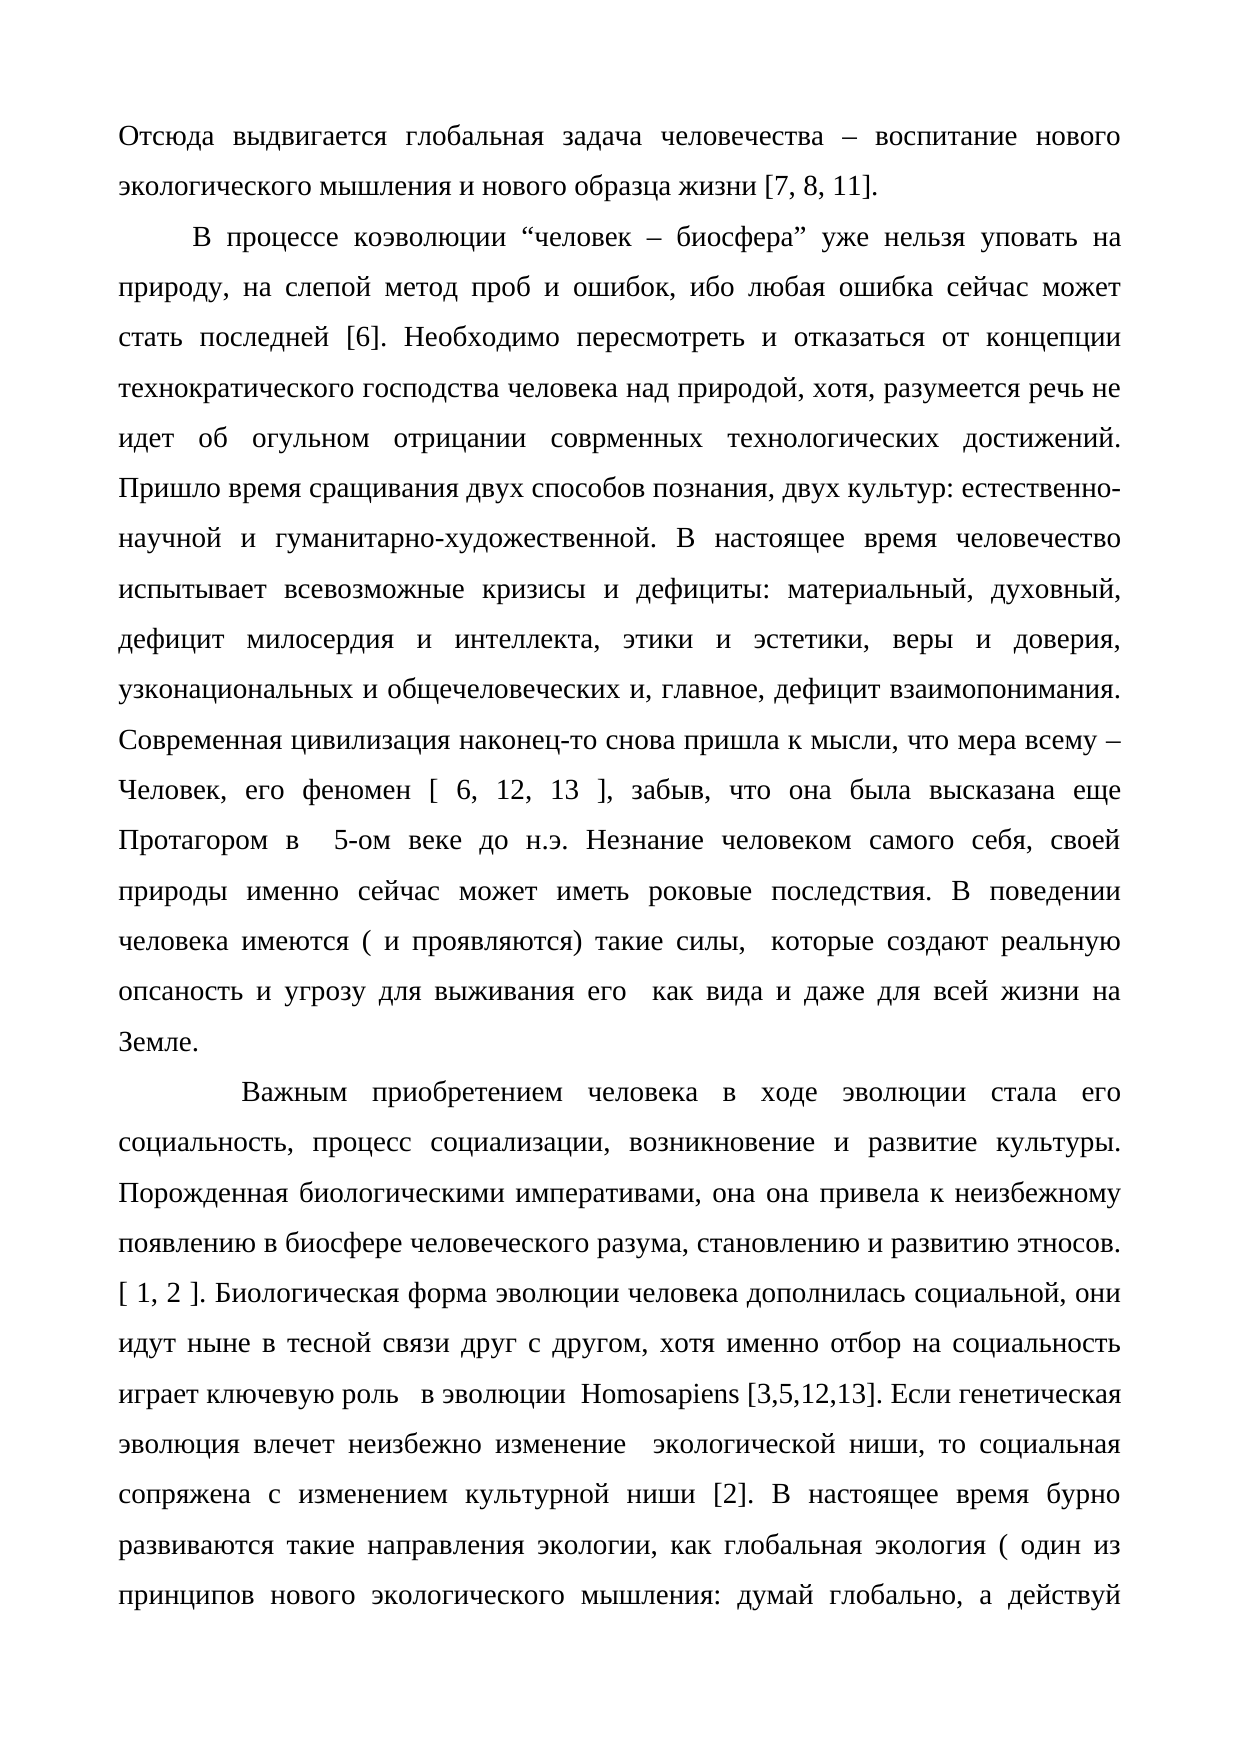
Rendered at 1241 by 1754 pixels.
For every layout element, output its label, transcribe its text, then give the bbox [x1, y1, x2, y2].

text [118, 118, 1122, 202]
text В процессе коэволюции “человек – биосфера” уже нельзя уповать на природу, на слепой метод проб и ошибок, ибо любая ошибка сейчас может стать последней [6]. Необходимо пересмотреть и отказаться от концепции технократического господства человека над природой, хотя, разумеется речь не идет об огульном отрицании соврменных технологических достижений. Пришло время сращивания двух способов познания, двух культур: естественно-научной и гуманитарно-художественной. В настоящее время человечество испытывает всевозможные кризисы и дефициты: материальный, духовный, дефицит милосердия и интеллекта, этики и эстетики, веры и доверия, узконациональных и общечеловеческих и, главное, дефицит взаимопонимания. Современная цивилизация наконец-то снова пришла к мысли, что мера всему – Человек, его феномен [ 6, 12, 13 ], забыв, что она была высказана еще Протагором в 5-ом веке до н.э. Незнание человеком самого себя, своей природы именно сейчас может иметь роковые последствия. В поведении человека имеются ( и проявляются) такие силы, которые создают реальную опсаность и угрозу для выживания его как вида и даже для всей жизни на Земле. [118, 219, 1122, 1057]
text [118, 1074, 1122, 1611]
